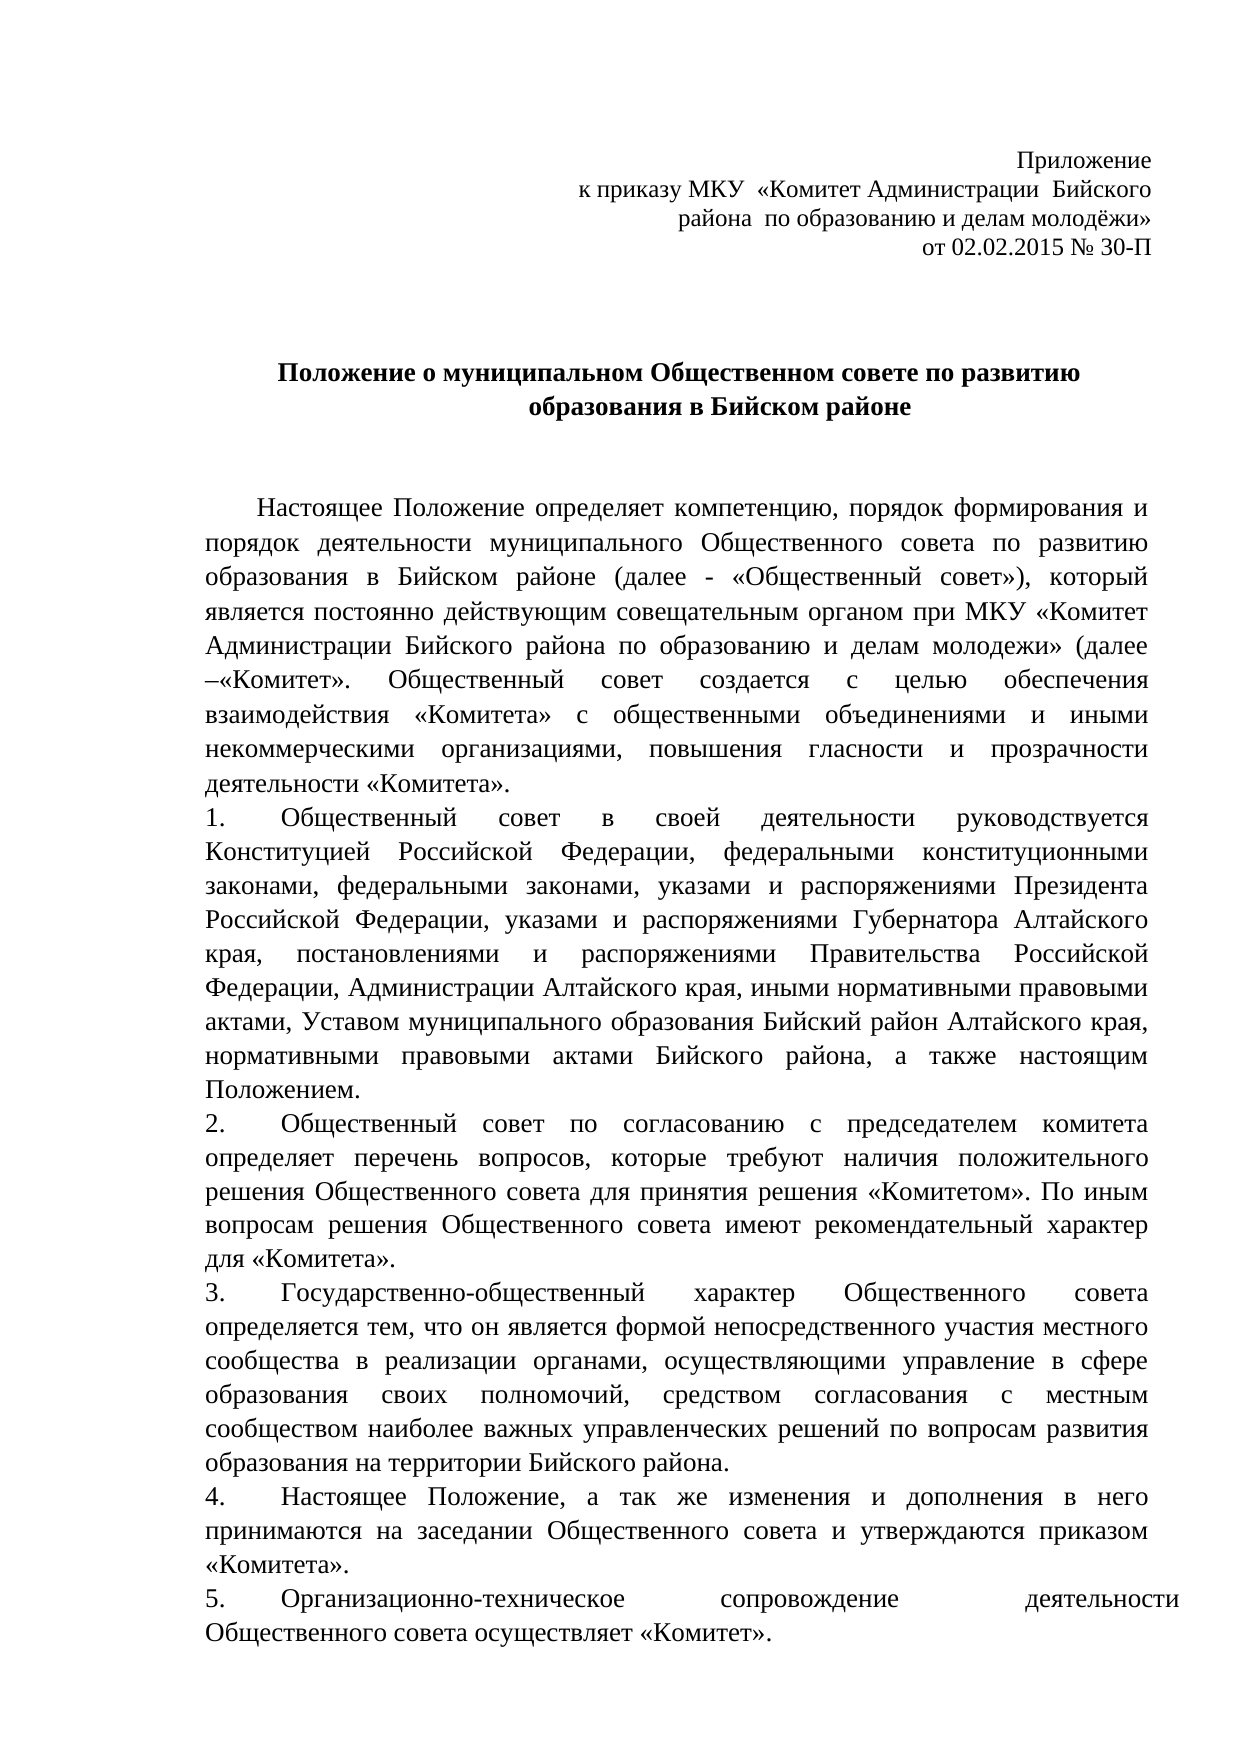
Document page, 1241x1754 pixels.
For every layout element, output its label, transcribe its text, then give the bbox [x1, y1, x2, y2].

text от 02.02.2015 № 30-П [201, 232, 1152, 260]
text Приложение [201, 145, 1152, 174]
text Общественного совета осуществляет «Комитет». [205, 1614, 1152, 1648]
list Организационно-техническое сопровождение деятельности [205, 1580, 1152, 1614]
text района по образованию и делам молодёжи» [201, 203, 1152, 232]
list Общественный совет по согласованию с председателем комитета определяет перечень вопросов, которые требуют наличия положительного решения Общественного совета для принятия решения «Комитетом». По иным вопросам решения Общественного совета имеют рекомендательный характер для «Комитета». [205, 1105, 1149, 1275]
list Настоящее Положение, а так же изменения и дополнения в него принимаются на заседании Общественного совета и утверждаются приказом «Комитета». [205, 1478, 1149, 1580]
text Положение о муниципальном Общественном совете по развитию образования в Бийском районе [269, 355, 1089, 422]
text Настоящее Положение определяет компетенцию, порядок формирования и порядок деятельности муниципального Общественного совета по развитию образования в Бийском районе (далее - «Общественный совет»), который является постоянно действующим совещательным органом при МКУ «Комитет Администрации Бийского района по образованию и делам молодежи» (далее –«Комитет». Общественный совет создается с целью обеспечения взаимодействия «Комитета» с общественными объединениями и иными некоммерческими организациями, повышения гласности и прозрачности деятельности «Комитета». [205, 489, 1149, 799]
text к приказу МКУ «Комитет Администрации Бийского [201, 174, 1152, 203]
list Общественный совет в своей деятельности руководствуется Конституцией Российской Федерации, федеральными конституционными законами, федеральными законами, указами и распоряжениями Президента Российской Федерации, указами и распоряжениями Губернатора Алтайского края, постановлениями и распоряжениями Правительства Российской Федерации, Администрации Алтайского края, иными нормативными правовыми актами, Уставом муниципального образования Бийский район Алтайского края, нормативными правовыми актами Бийского района, а также настоящим Положением. [205, 799, 1149, 1105]
list Государственно-общественный характер Общественного совета определяется тем, что он является формой непосредственного участия местного сообщества в реализации органами, осуществляющими управление в сфере образования своих полномочий, средством согласования с местным сообществом наиболее важных управленческих решений по вопросам развития образования на территории Бийского района. [205, 1275, 1149, 1478]
